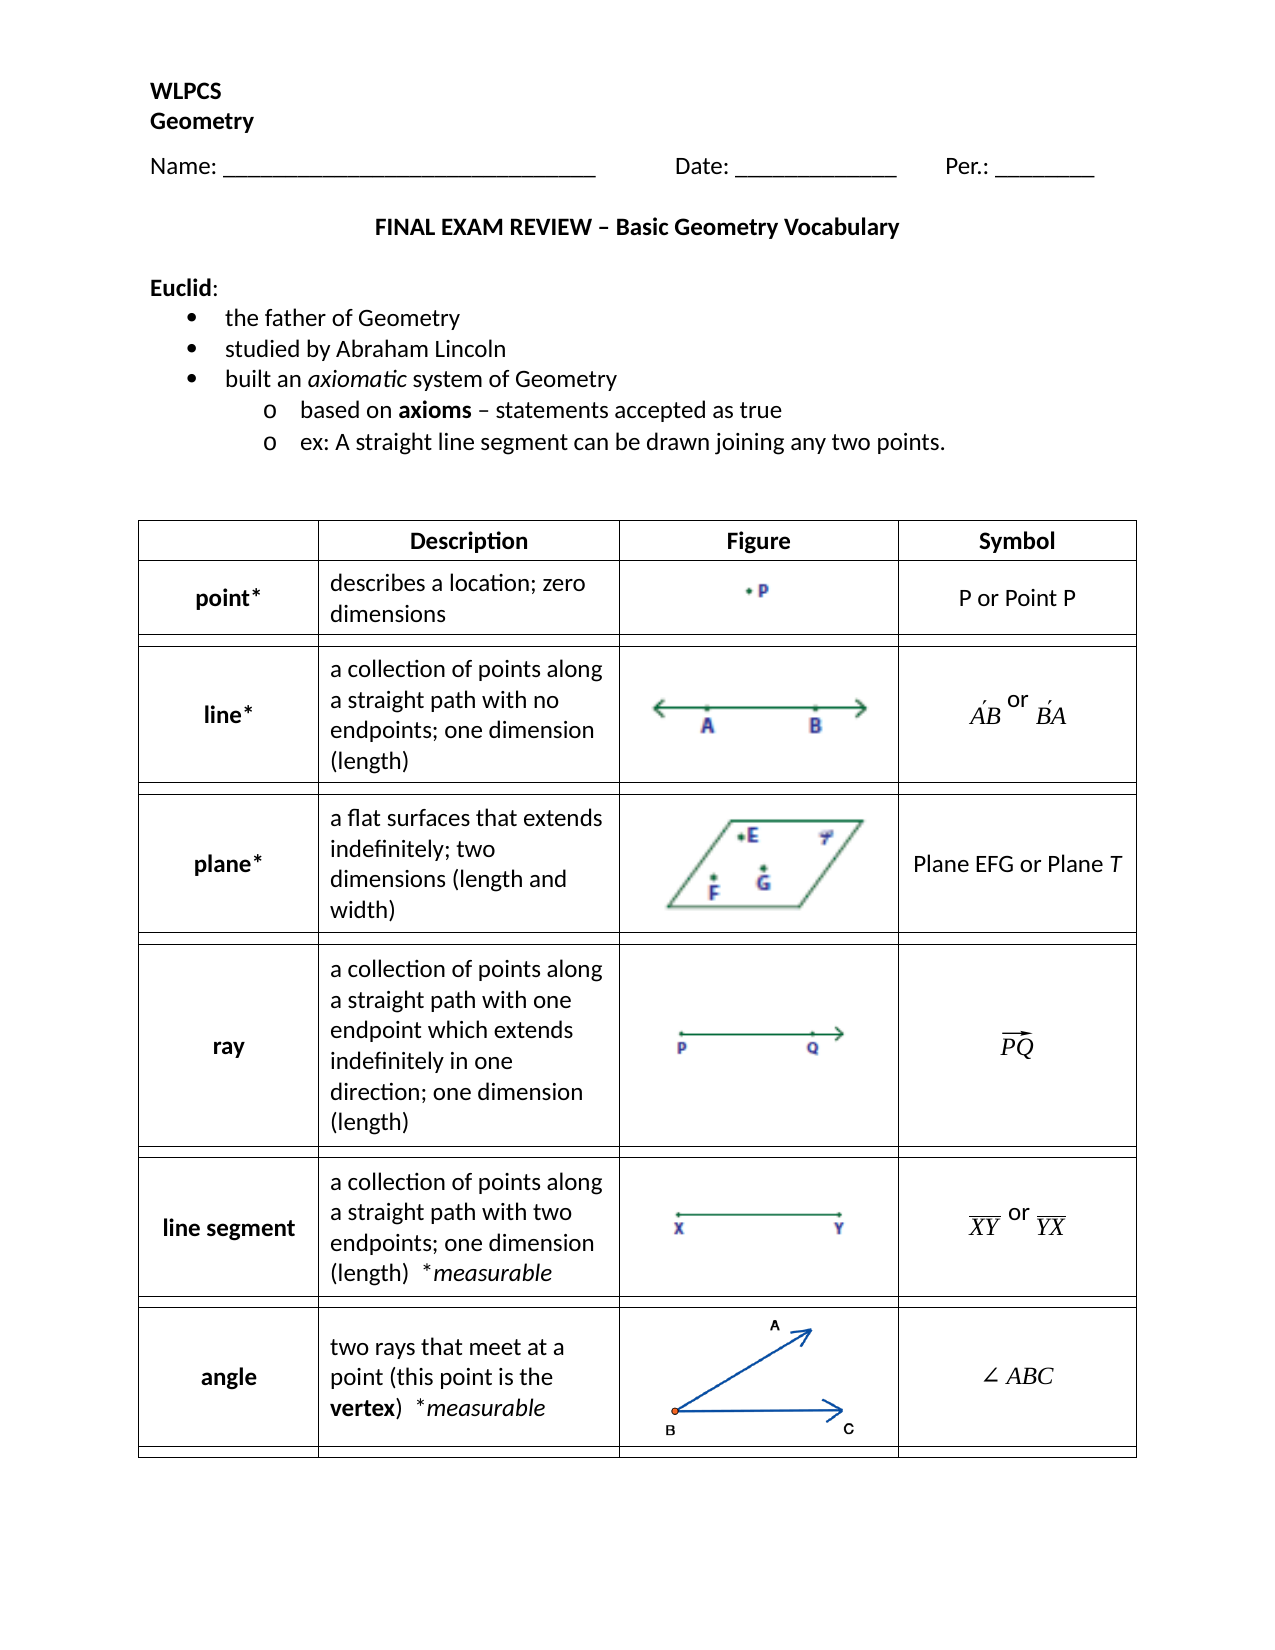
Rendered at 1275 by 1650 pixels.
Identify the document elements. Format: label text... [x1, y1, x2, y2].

table_cell [319, 933, 619, 943]
table_cell a collection of points along a straight path with no endpoints; one dimension (length) [319, 647, 619, 782]
table_cell [899, 1308, 1136, 1446]
picture [654, 1013, 864, 1062]
table_cell [319, 1147, 619, 1157]
table_cell [620, 945, 898, 1146]
table_cell [139, 933, 318, 943]
picture [630, 675, 887, 754]
table_cell [899, 945, 1136, 1146]
table_cell [319, 783, 619, 793]
text Name: ______________________________ Date: _____________ Per.: ________ [150, 150, 1125, 181]
table_cell or [899, 647, 1136, 782]
table_cell Plane EFG or Plane T [899, 795, 1136, 932]
list the father of Geometry [187, 303, 1125, 333]
picture [654, 1316, 864, 1437]
table_cell [620, 647, 898, 782]
table_cell a collection of points along a straight path with two endpoints; one dimension (length) *measurable [319, 1158, 619, 1296]
table_cell [899, 1447, 1136, 1457]
table_cell line* [139, 647, 318, 782]
table_cell [620, 1297, 898, 1307]
table_cell [139, 635, 318, 646]
list ex: A straight line segment can be drawn joining any two points. [262, 426, 1125, 458]
table_cell [139, 1147, 318, 1157]
table_cell [899, 1147, 1136, 1157]
table_cell two rays that meet at a point (this point is the vertex) *measurable [319, 1308, 619, 1446]
table_cell [620, 783, 898, 793]
table_cell [620, 1447, 898, 1457]
list studied by Abraham Lincoln [187, 333, 1125, 364]
table_cell angle [139, 1308, 318, 1446]
table_cell [620, 795, 645, 932]
table_cell [620, 1147, 898, 1157]
table_cell [620, 635, 898, 646]
picture [645, 795, 873, 932]
table_cell [620, 561, 898, 634]
table_cell describes a location; zero dimensions [319, 561, 619, 634]
table_cell [319, 635, 619, 646]
list built an axiomatic system of Geometry [187, 364, 1125, 394]
table_cell [620, 1308, 898, 1446]
table_header Figure [620, 521, 898, 560]
table_cell [620, 933, 898, 943]
table_cell [319, 1447, 619, 1457]
table_cell a collection of points along a straight path with one endpoint which extends indefinitely in one direction; one dimension (length) [319, 945, 619, 1146]
table_cell a flat surfaces that extends indefinitely; two dimensions (length and width) [319, 795, 619, 932]
table_cell [139, 783, 318, 793]
table_cell or [899, 1158, 1136, 1296]
table_cell [873, 795, 898, 932]
table_cell point* [139, 561, 318, 634]
table_cell [899, 933, 1136, 943]
picture [721, 566, 796, 608]
table_cell P or Point P [899, 561, 1136, 634]
table_cell [899, 783, 1136, 793]
table_cell ray [139, 945, 318, 1146]
table_cell plane* [139, 795, 318, 932]
table_cell [139, 1297, 318, 1307]
table_cell [319, 1297, 619, 1307]
table_header [139, 521, 318, 560]
list based on axioms – statements accepted as true [262, 394, 1125, 426]
table_header Symbol [899, 521, 1136, 560]
text Euclid: [150, 272, 1125, 303]
table_header Description [319, 521, 619, 560]
table_cell [899, 635, 1136, 646]
text FINAL EXAM REVIEW – Basic Geometry Vocabulary [150, 211, 1125, 242]
table_cell [899, 1297, 1136, 1307]
table_cell [620, 1158, 898, 1296]
table_cell [139, 1447, 318, 1457]
picture [652, 1195, 865, 1247]
table_cell line segment [139, 1158, 318, 1296]
